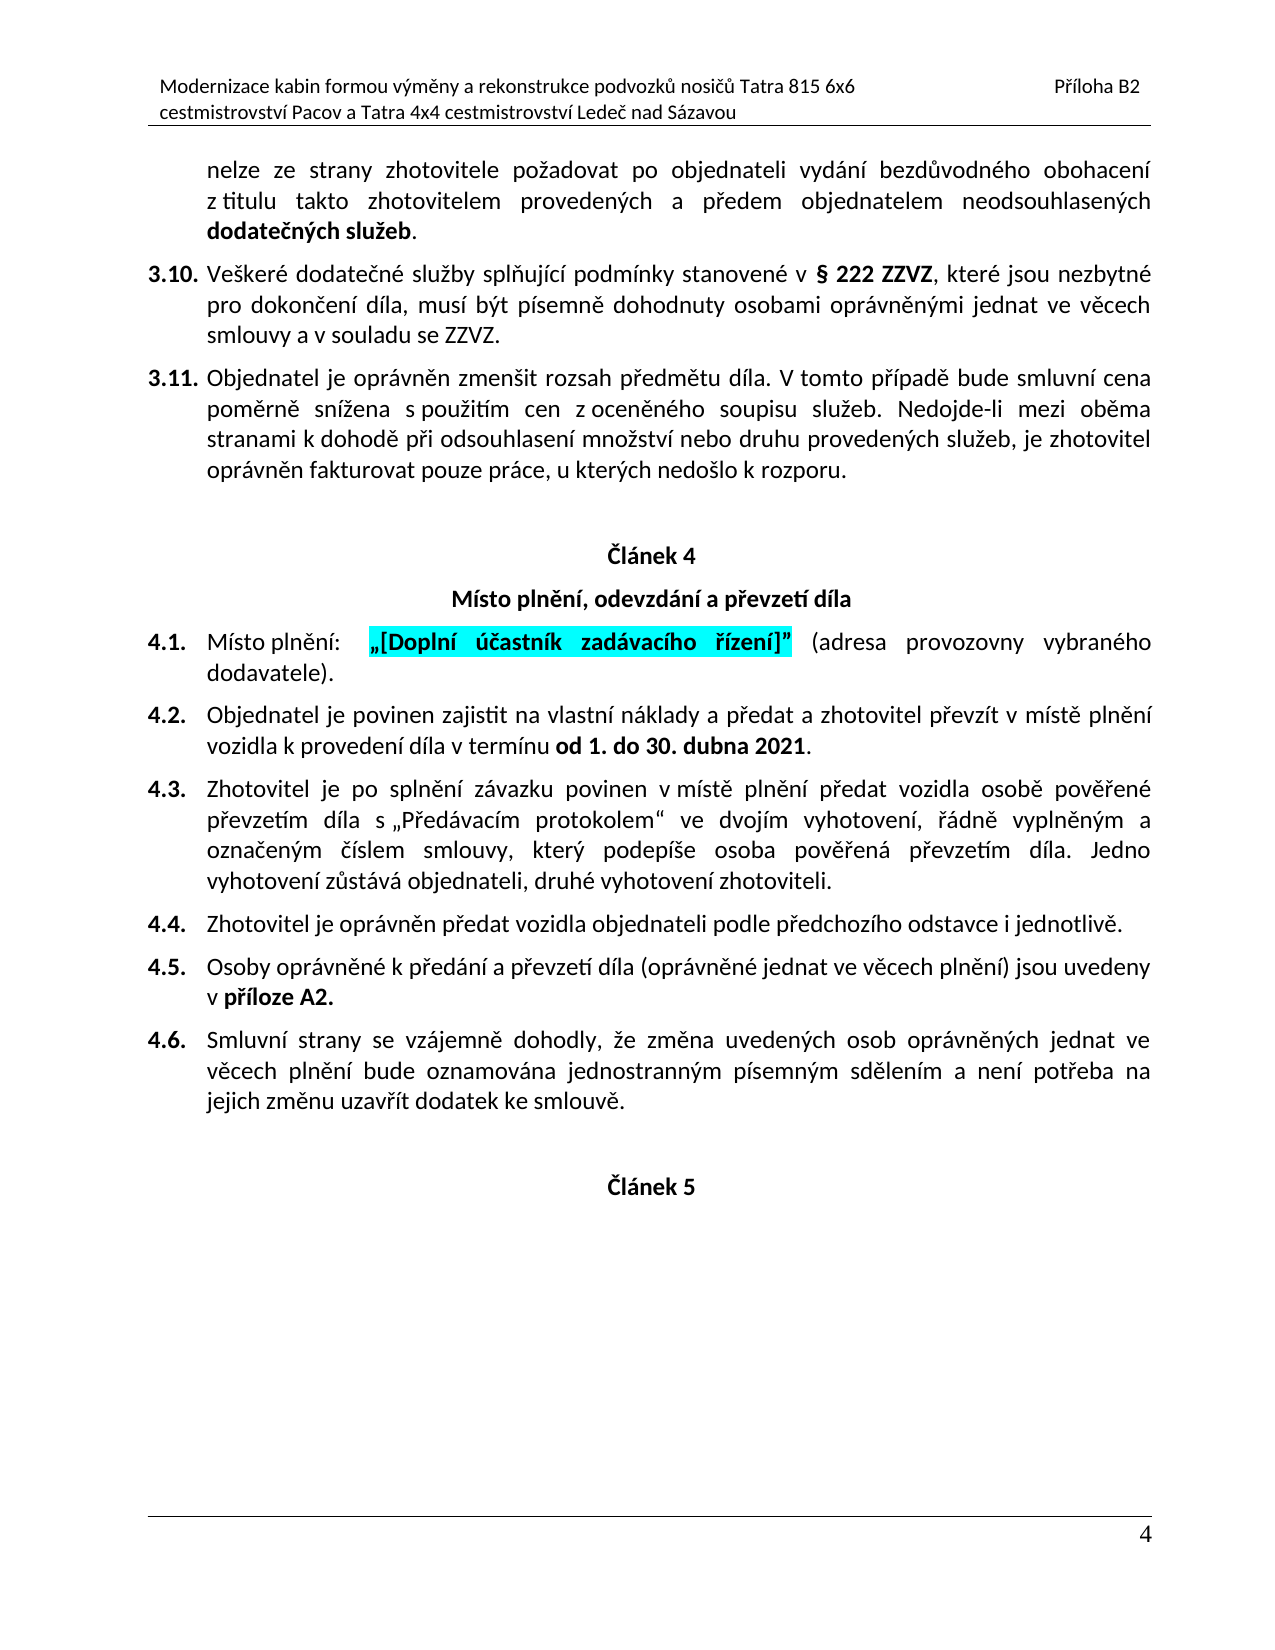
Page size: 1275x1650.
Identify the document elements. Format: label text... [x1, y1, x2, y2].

list Zhotovitel je oprávněn předat vozidla objednateli podle předchozího odstavce i jednotlivě. [148, 908, 1152, 938]
list Smluvní strany se vzájemně dohodly, že změna uvedených osob oprávněných jednat ve věcech plnění bude oznamována jednostranným písemným sdělením a není potřeba na jejich změnu uzavřít dodatek ke smlouvě. [148, 1024, 1152, 1116]
list Místo plnění: „[Doplní účastník zadávacího řízení]” (adresa provozovny vybraného dodavatele). [148, 626, 1152, 687]
text Místo plnění, odevzdání a převzetí díla [148, 583, 1155, 614]
list Objednatel je povinen zajistit na vlastní náklady a předat a zhotovitel převzít v místě plnění vozidla k provedení díla v termínu od 1. do 30. dubna 2021. [148, 700, 1152, 761]
text Článek 5 [148, 1171, 1155, 1202]
list Objednatel je oprávněn zmenšit rozsah předmětu díla. V tomto případě bude smluvní cena poměrně snížena s použitím cen z oceněného soupisu služeb. Nedojde-li mezi oběma stranami k dohodě při odsouhlasení množství nebo druhu provedených služeb, je zhotovitel oprávněn fakturovat pouze práce, u kterých nedošlo k rozporu. [148, 362, 1152, 484]
text Článek 4 [148, 540, 1155, 571]
list Zhotovitel je po splnění závazku povinen v místě plnění předat vozidla osobě pověřené převzetím díla s „Předávacím protokolem“ ve dvojím vyhotovení, řádně vyplněným a označeným číslem smlouvy, který podepíše osoba pověřená převzetím díla. Jedno vyhotovení zůstává objednateli, druhé vyhotovení zhotoviteli. [148, 773, 1152, 895]
list Osoby oprávněné k předání a převzetí díla (oprávněné jednat ve věcech plnění) jsou uvedeny v příloze A2. [148, 951, 1152, 1012]
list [148, 154, 1152, 246]
list Veškeré dodatečné služby splňující podmínky stanovené v § 222 ZZVZ, které jsou nezbytné pro dokončení díla, musí být písemně dohodnuty osobami oprávněnými jednat ve věcech smlouvy a v souladu se ZZVZ. [148, 258, 1152, 350]
